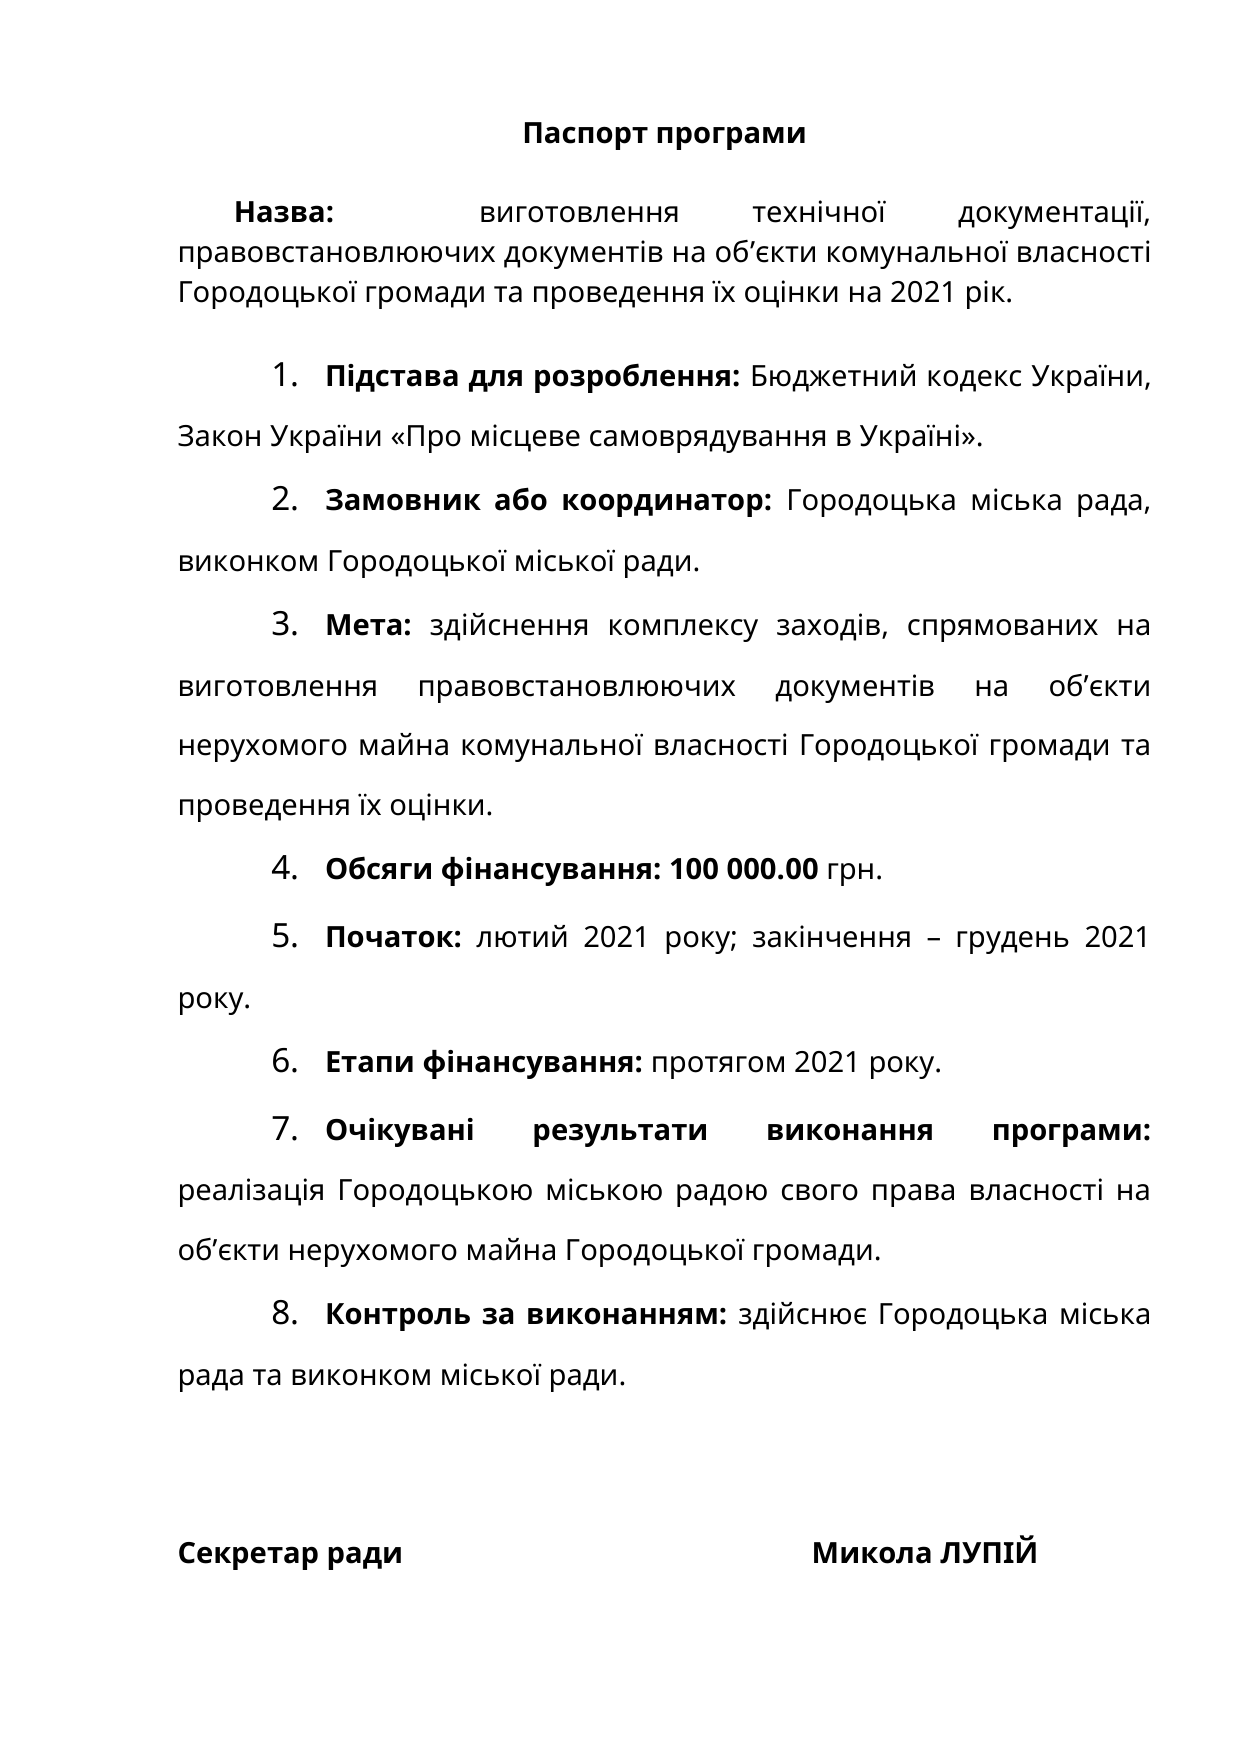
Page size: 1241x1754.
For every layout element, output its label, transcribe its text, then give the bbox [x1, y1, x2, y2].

text Паспорт програми [177, 112, 1152, 152]
text Назва: виготовлення технічної документації, правовстановлюючих документів на об’єкти комунальної власності Городоцької громади та проведення їх оцінки на 2021 рік. [177, 192, 1152, 311]
list Замовник або координатор: Городоцька міська рада, виконком Городоцької міської ради. [177, 475, 1152, 580]
list Початок: лютий 2021 року; закінчення – грудень 2021 року. [177, 912, 1152, 1017]
list Підстава для розроблення: Бюджетний кодекс України, Закон України «Про місцеве самоврядування в Україні». [177, 351, 1152, 455]
list Мета: здійснення комплексу заходів, спрямованих на виготовлення правовстановлюючих документів на об’єкти нерухомого майна комунальної власності Городоцької громади та проведення їх оцінки. [177, 600, 1152, 824]
text Cекретар ради Микола ЛУПІЙ [177, 1532, 1152, 1572]
list Очікувані результати виконання програми: реалізація Городоцькою міською радою свого права власності на об’єкти нерухомого майна Городоцької громади. [177, 1104, 1152, 1269]
list Етапи фінансування: протягом 2021 року. [177, 1036, 1152, 1082]
list Обсяги фінансування: 100 000.00 грн. [177, 843, 1152, 889]
list Контроль за виконанням: здійснює Городоцька міська рада та виконком міської ради. [177, 1289, 1152, 1393]
